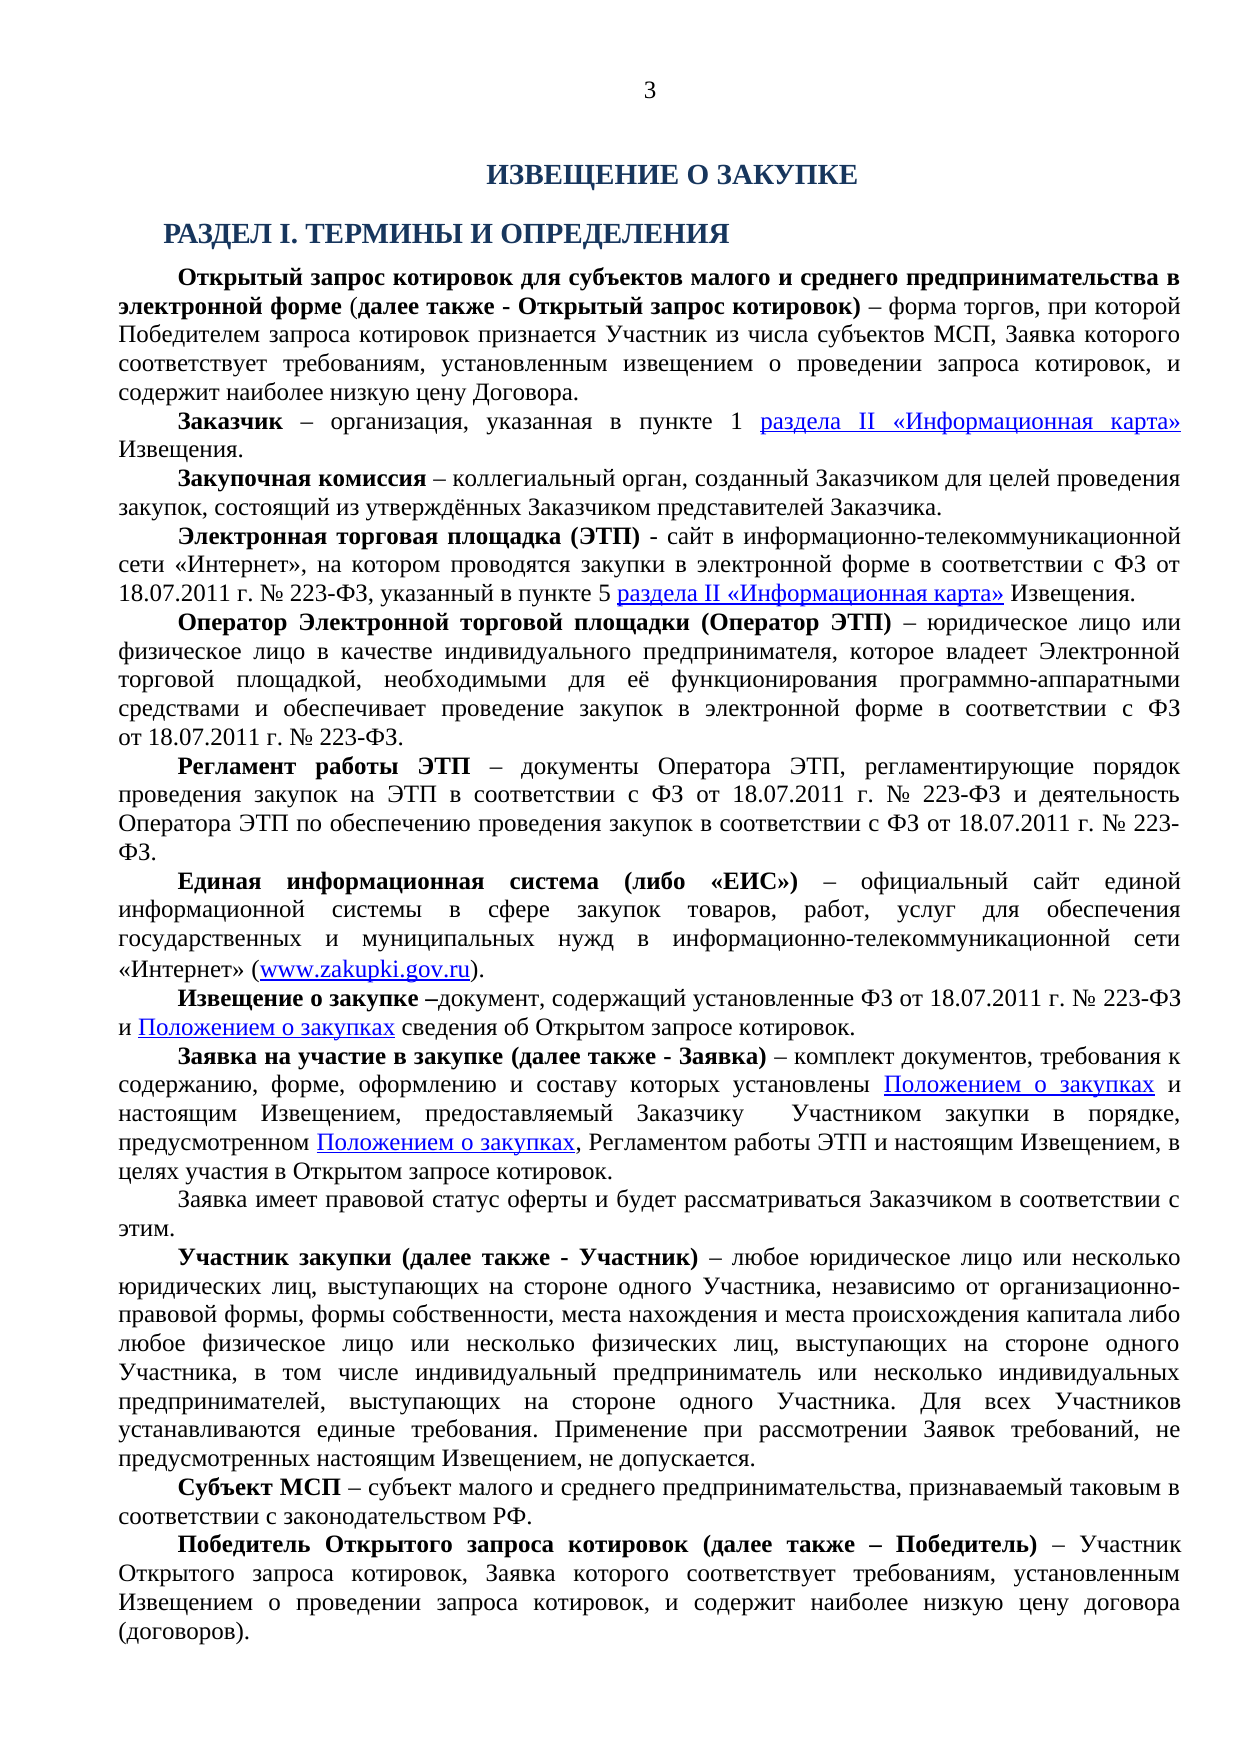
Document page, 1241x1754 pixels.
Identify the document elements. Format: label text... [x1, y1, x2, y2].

subtitle РАЗДЕЛ I. ТЕРМИНЫ И ОПРЕДЕЛЕНИЯ [163, 216, 1181, 249]
text Субъект МСП – субъект малого и среднего предпринимательства, признаваемый таковым в соответствии с законодательством РФ. [118, 1472, 1181, 1529]
text Открытый запрос котировок для субъектов малого и среднего предпринимательства в электронной форме (далее также - Открытый запрос котировок) – форма торгов, при которой Победителем запроса котировок признается Участник из числа субъектов МСП, Заявка которого соответствует требованиям, установленным извещением о проведении запроса котировок, и содержит наиболее низкую цену Договора. [118, 262, 1181, 406]
text Электронная торговая площадка (ЭТП) - сайт в информационно-телекоммуникационной сети «Интернет», на котором проводятся закупки в электронной форме в соответствии с ФЗ от 18.07.2011 г. № 223-ФЗ, указанный в пункте 5 раздела II «Информационная карта» Извещения. [118, 521, 1181, 607]
text Заявка на участие в закупке (далее также - Заявка) – комплект документов, требования к содержанию, форме, оформлению и составу которых установлены Положением о закупках и настоящим Извещением, предоставляемый Заказчику Участником закупки в порядке, предусмотренном Положением о закупках, Регламентом работы ЭТП и настоящим Извещением, в целях участия в Открытом запросе котировок. [118, 1041, 1181, 1184]
text Заказчик – организация, указанная в пункте 1 раздела II «Информационная карта» Извещения. [118, 406, 1181, 463]
text Единая информационная система (либо «ЕИС») – официальный сайт единой информационной системы в сфере закупок товаров, работ, услуг для обеспечения государственных и муниципальных нужд в информационно-телекоммуникационной сети «Интернет» (www.zakupki.gov.ru). [118, 866, 1181, 983]
text Регламент работы ЭТП – документы Оператора ЭТП, регламентирующие порядок проведения закупок на ЭТП в соответствии с ФЗ от 18.07.2011 г. № 223-ФЗ и деятельность Оператора ЭТП по обеспечению проведения закупок в соответствии с ФЗ от 18.07.2011 г. № 223-ФЗ. [118, 751, 1181, 866]
text Оператор Электронной торговой площадки (Оператор ЭТП) – юридическое лицо или физическое лицо в качестве индивидуального предпринимателя, которое владеет Электронной торговой площадкой, необходимыми для её функционирования программно-аппаратными средствами и обеспечивает проведение закупок в электронной форме в соответствии с ФЗ от 18.07.2011 г. № 223-ФЗ. [118, 607, 1181, 751]
text Участник закупки (далее также - Участник) – любое юридическое лицо или несколько юридических лиц, выступающих на стороне одного Участника, независимо от организационно-правовой формы, формы собственности, места нахождения и места происхождения капитала либо любое физическое лицо или несколько физических лиц, выступающих на стороне одного Участника, в том числе индивидуальный предприниматель или несколько индивидуальных предпринимателей, выступающих на стороне одного Участника. Для всех Участников устанавливаются единые требования. Применение при рассмотрении Заявок требований, не предусмотренных настоящим Извещением, не допускается. [118, 1242, 1181, 1472]
text Победитель Открытого запроса котировок (далее также – Победитель) – Участник Открытого запроса котировок, Заявка которого соответствует требованиям, установленным Извещением о проведении запроса котировок, и содержит наиболее низкую цену договора (договоров). [118, 1529, 1181, 1644]
text Заявка имеет правовой статус оферты и будет рассматриваться Заказчиком в соответствии с этим. [118, 1184, 1181, 1242]
subtitle ИЗВЕЩЕНИЕ О ЗАКУПКЕ [163, 157, 1181, 191]
text Извещение о закупке –документ, содержащий установленные ФЗ от 18.07.2011 г. № 223-ФЗ и Положением о закупках сведения об Открытом запросе котировок. [118, 983, 1181, 1041]
text Закупочная комиссия – коллегиальный орган, созданный Заказчиком для целей проведения закупок, состоящий из утверждённых Заказчиком представителей Заказчика. [118, 463, 1181, 521]
